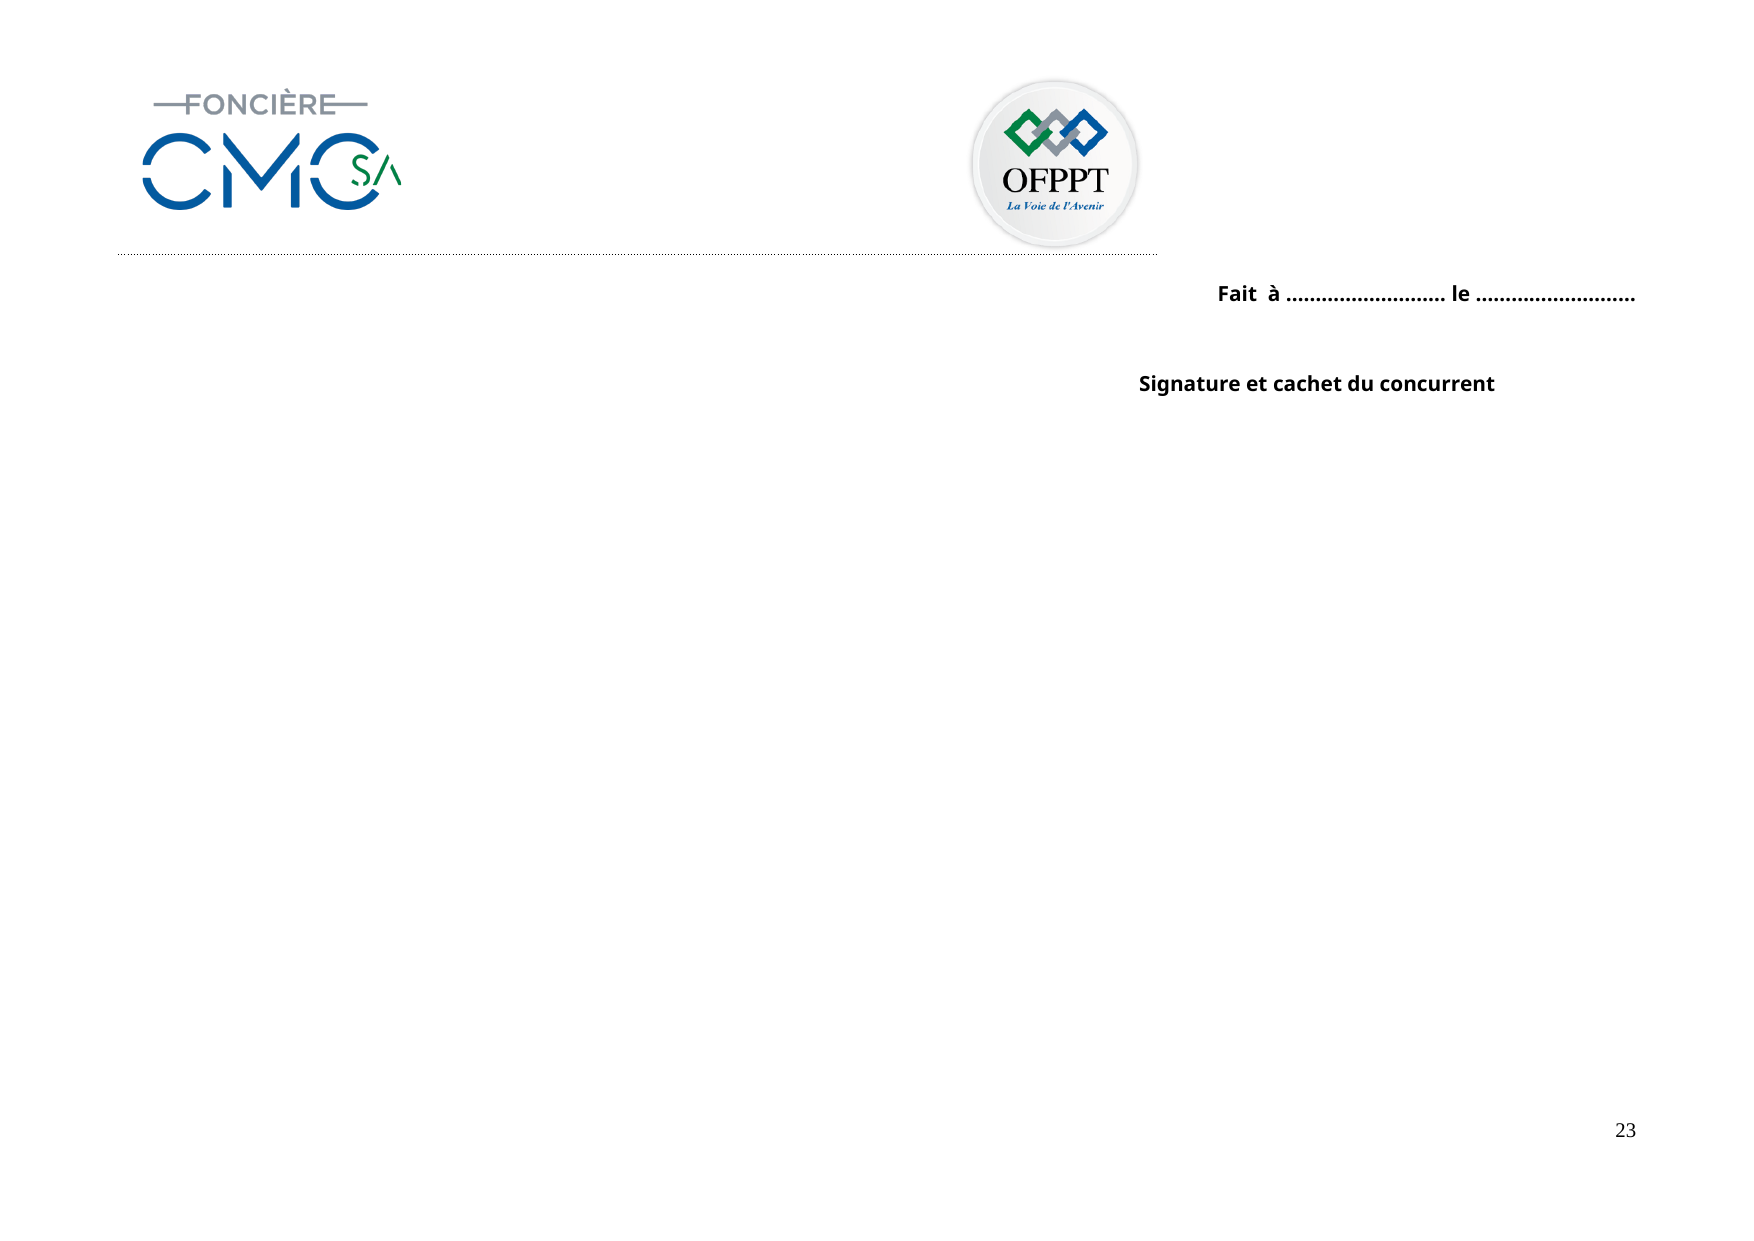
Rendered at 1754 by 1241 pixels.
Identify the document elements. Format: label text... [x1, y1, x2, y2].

picture [142, 88, 402, 210]
picture [964, 73, 1145, 254]
text Fait à ……………………… le ……………………… [118, 279, 1636, 307]
text Signature et cachet du concurrent [118, 369, 1636, 398]
